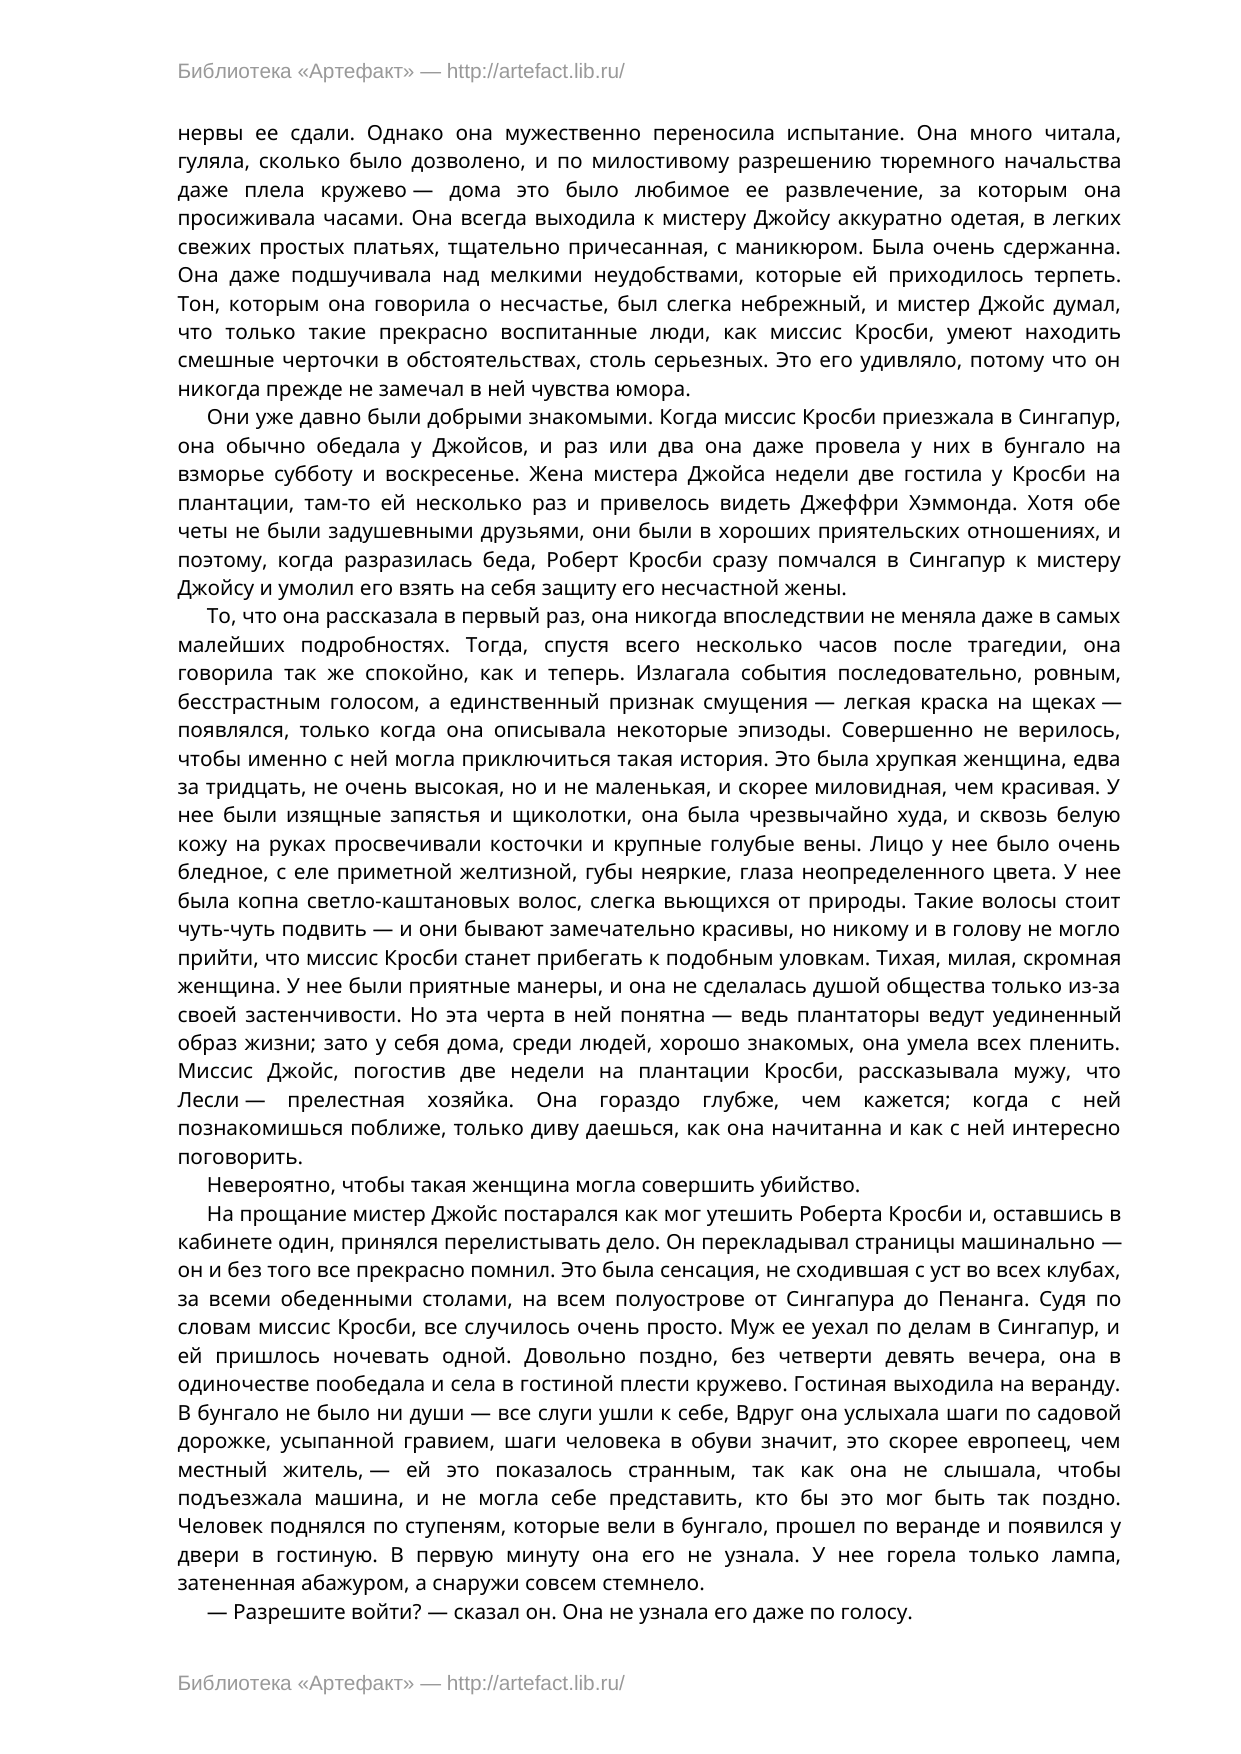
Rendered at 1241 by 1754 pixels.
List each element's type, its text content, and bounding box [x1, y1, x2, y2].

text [177, 118, 1122, 402]
text То, что она рассказала в первый раз, она никогда впоследствии не меняла даже в самых малейших подробностях. Тогда, спустя всего несколько часов после трагедии, она говорила так же спокойно, как и теперь. Излагала события последовательно, ровным, бесстрастным голосом, а единственный признак смущения — легкая краска на щеках — появлялся, только когда она описывала некоторые эпизоды. Совершенно не верилось, чтобы именно с ней могла приключиться такая история. Это была хрупкая женщина, едва за тридцать, не очень высокая, но и не маленькая, и скорее миловидная, чем красивая. У нее были изящные запястья и щиколотки, она была чрезвычайно худа, и сквозь белую кожу на руках просвечивали косточки и крупные голубые вены. Лицо у нее было очень бледное, с еле приметной желтизной, губы неяркие, глаза неопределенного цвета. У нее была копна светло-каштановых волос, слегка вьющихся от природы. Такие волосы стоит чуть-чуть подвить — и они бывают замечательно красивы, но никому и в голову не могло прийти, что миссис Кросби станет прибегать к подобным уловкам. Тихая, милая, скромная женщина. У нее были приятные манеры, и она не сделалась душой общества только из-за своей застенчивости. Но эта черта в ней понятна — ведь плантаторы ведут уединенный образ жизни; зато у себя дома, среди людей, хорошо знакомых, она умела всех пленить. Миссис Джойс, погостив две недели на плантации Кросби, рассказывала мужу, что Лесли — прелестная хозяйка. Она гораздо глубже, чем кажется; когда с ней познакомишься поближе, только диву даешься, как она начитанна и как с ней интересно поговорить. [177, 602, 1122, 1170]
text — Разрешите войти? — сказал он. Она не узнала его даже по голосу. [177, 1597, 1122, 1625]
text Невероятно, чтобы такая женщина могла совершить убийство. [177, 1170, 1122, 1199]
text На прощание мистер Джойс постарался как мог утешить Роберта Кросби и, оставшись в кабинете один, принялся перелистывать дело. Он перекладывал страницы машинально — он и без того все прекрасно помнил. Это была сенсация, не сходившая с уст во всех клубах, за всеми обеденными столами, на всем полуострове от Сингапура до Пенанга. Судя по словам миссис Кросби, все случилось очень просто. Муж ее уехал по делам в Сингапур, и ей пришлось ночевать одной. Довольно поздно, без четверти девять вечера, она в одиночестве пообедала и села в гостиной плести кружево. Гостиная выходила на веранду. В бунгало не было ни души — все слуги ушли к себе, Вдруг она услыхала шаги по садовой дорожке, усыпанной гравием, шаги человека в обуви значит, это скорее европеец, чем местный житель, — ей это показалось странным, так как она не слышала, чтобы подъезжала машина, и не могла себе представить, кто бы это мог быть так поздно. Человек поднялся по ступеням, которые вели в бунгало, прошел по веранде и появился у двери в гостиную. В первую минуту она его не узнала. У нее горела только лампа, затененная абажуром, а снаружи совсем стемнело. [177, 1199, 1122, 1597]
text Они уже давно были добрыми знакомыми. Когда миссис Кросби приезжала в Сингапур, она обычно обедала у Джойсов, и раз или два она даже провела у них в бунгало на взморье субботу и воскресенье. Жена мистера Джойса недели две гостила у Кросби на плантации, там-то ей несколько раз и привелось видеть Джеффри Хэммонда. Хотя обе четы не были задушевными друзьями, они были в хороших приятельских отношениях, и поэтому, когда разразилась беда, Роберт Кросби сразу помчался в Сингапур к мистеру Джойсу и умолил его взять на себя защиту его несчастной жены. [177, 402, 1122, 602]
